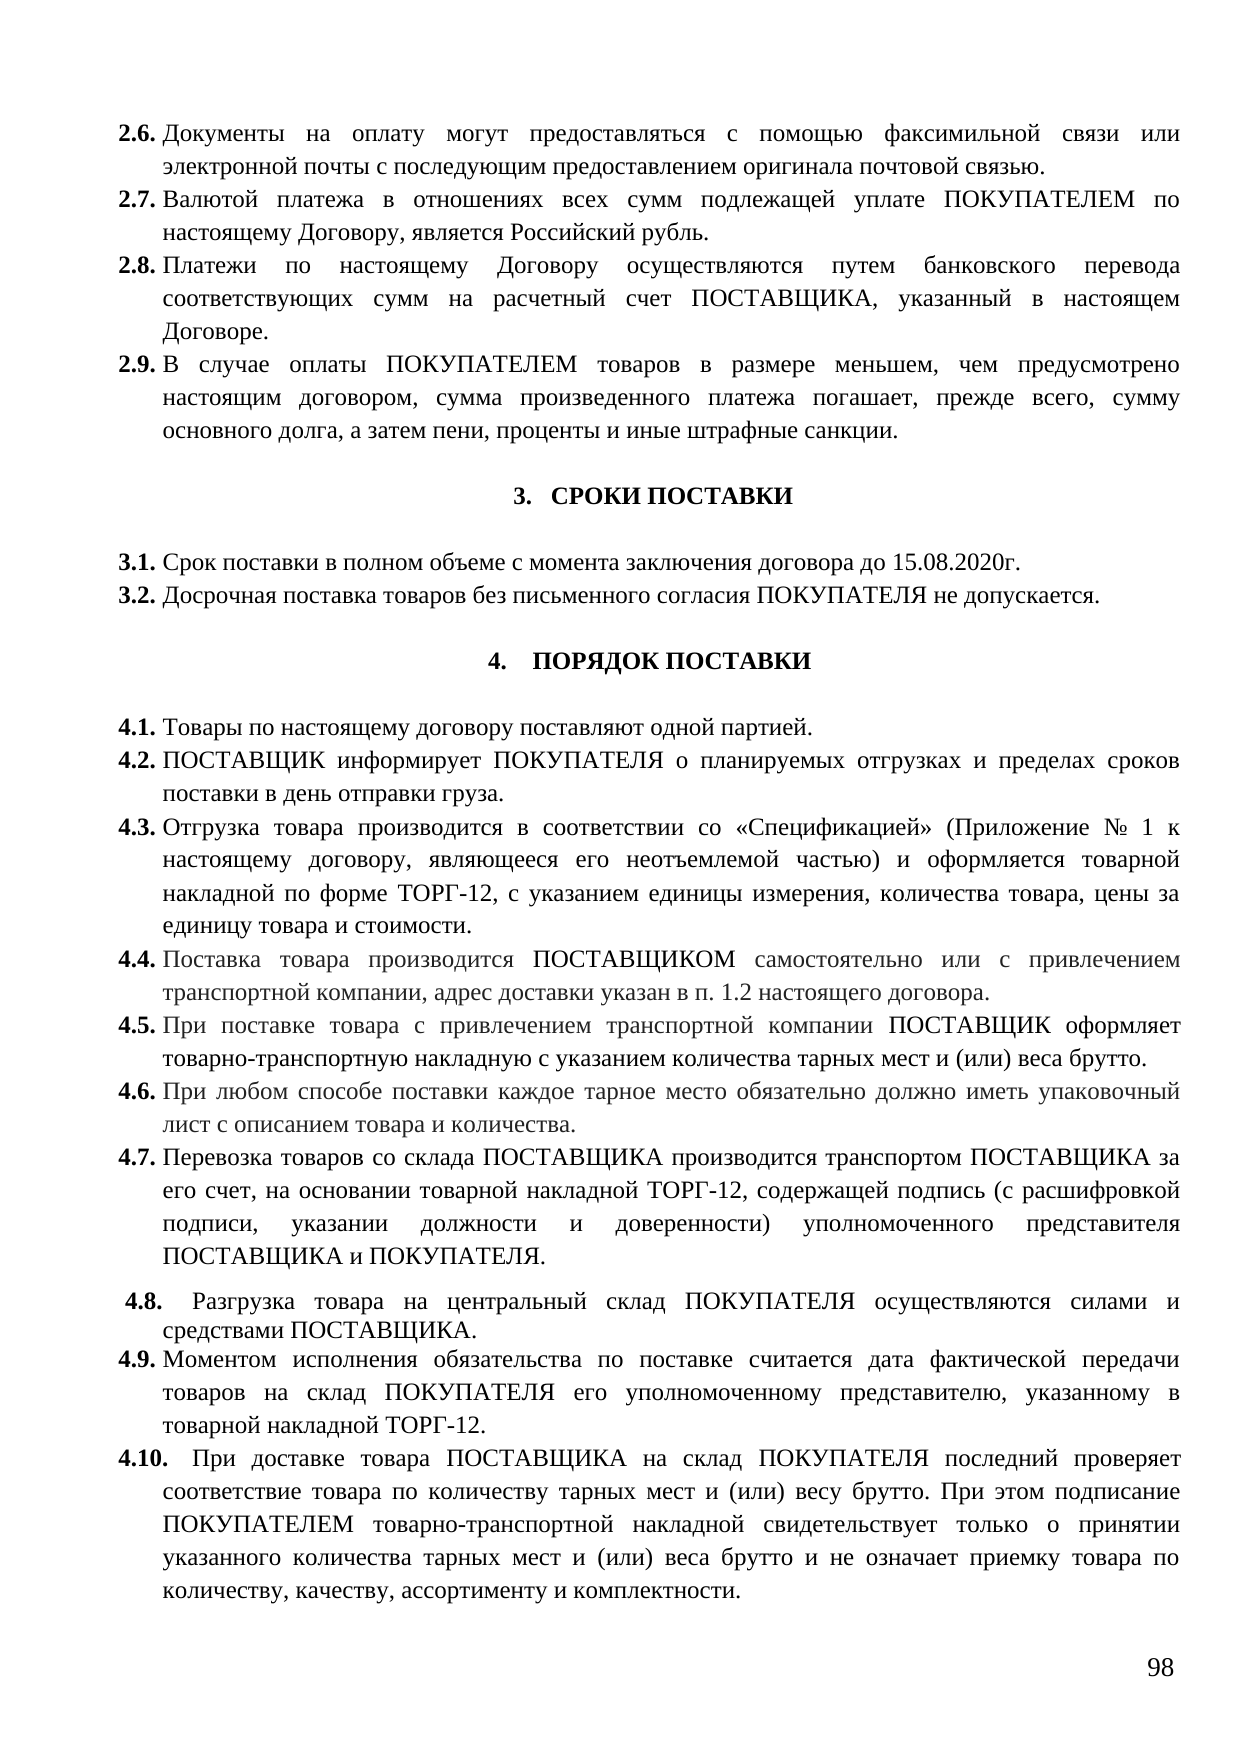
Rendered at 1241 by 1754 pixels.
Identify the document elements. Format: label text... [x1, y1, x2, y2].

list СРОКИ ПОСТАВКИ [125, 481, 1181, 510]
list При доставке товара ПОСТАВЩИКА на склад ПОКУПАТЕЛЯ последний проверяет соответствие товара по количеству тарных мест и (или) весу брутто. При этом подписание ПОКУПАТЕЛЕМ товарно-транспортной накладной свидетельствует только о принятии указанного количества тарных мест и (или) веса брутто и не означает приемку товара по количеству, качеству, ассортименту и комплектности. [118, 1443, 1181, 1604]
list ПОРЯДОК ПОСТАВКИ [118, 646, 1181, 675]
list Валютой платежа в отношениях всех сумм подлежащей уплате ПОКУПАТЕЛЕМ по настоящему Договору, является Российский рубль. [118, 184, 1181, 246]
list Срок поставки в полном объеме с момента заключения договора до 15.08.2020г. [118, 547, 1181, 576]
list Досрочная поставка товаров без письменного согласия ПОКУПАТЕЛЯ не допускается. [118, 580, 1181, 609]
list Товары по настоящему договору поставляют одной партией. [118, 712, 1181, 741]
list ПОСТАВЩИК информирует ПОКУПАТЕЛЯ о планируемых отгрузках и пределах сроков поставки в день отправки груза. [118, 746, 1181, 807]
list При поставке товара с привлечением транспортной компании ПОСТАВЩИК оформляет товарно-транспортную накладную с указанием количества тарных мест и (или) веса брутто. [118, 1010, 1181, 1071]
list При любом способе поставки каждое тарное место обязательно должно иметь упаковочный лист с описанием товара и количества. [118, 1076, 1181, 1137]
list Разгрузка товара на центральный склад ПОКУПАТЕЛЯ осуществляются силами и средствами ПОСТАВЩИКА. [125, 1286, 1181, 1344]
list Документы на оплату могут предоставляться с помощью факсимильной связи или электронной почты с последующим предоставлением оригинала почтовой связью. [118, 118, 1181, 180]
list Перевозка товаров со склада ПОСТАВЩИКА производится транспортом ПОСТАВЩИКА за его счет, на основании товарной накладной ТОРГ-12, содержащей подпись (с расшифровкой подписи, указании должности и доверенности) уполномоченного представителя ПОСТАВЩИКА и ПОКУПАТЕЛЯ. [118, 1142, 1181, 1269]
list Отгрузка товара производится в соответствии со «Спецификацией» (Приложение № 1 к настоящему договору, являющееся его неотъемлемой частью) и оформляется товарной накладной по форме ТОРГ-12, с указанием единицы измерения, количества товара, цены за единицу товара и стоимости. [118, 812, 1181, 939]
list В случае оплаты ПОКУПАТЕЛЕМ товаров в размере меньшем, чем предусмотрено настоящим договором, сумма произведенного платежа погашает, прежде всего, сумму основного долга, а затем пени, проценты и иные штрафные санкции. [118, 349, 1181, 444]
list Моментом исполнения обязательства по поставке считается дата фактической передачи товаров на склад ПОКУПАТЕЛЯ его уполномоченному представителю, указанному в товарной накладной ТОРГ-12. [118, 1344, 1181, 1439]
list Платежи по настоящему Договору осуществляются путем банковского перевода соответствующих сумм на расчетный счет ПОСТАВЩИКА, указанный в настоящем Договоре. [118, 250, 1181, 345]
list Поставка товара производится ПОСТАВЩИКОМ самостоятельно или с привлечением транспортной компании, адрес доставки указан в п. 1.2 настоящего договора. [118, 944, 1181, 1005]
